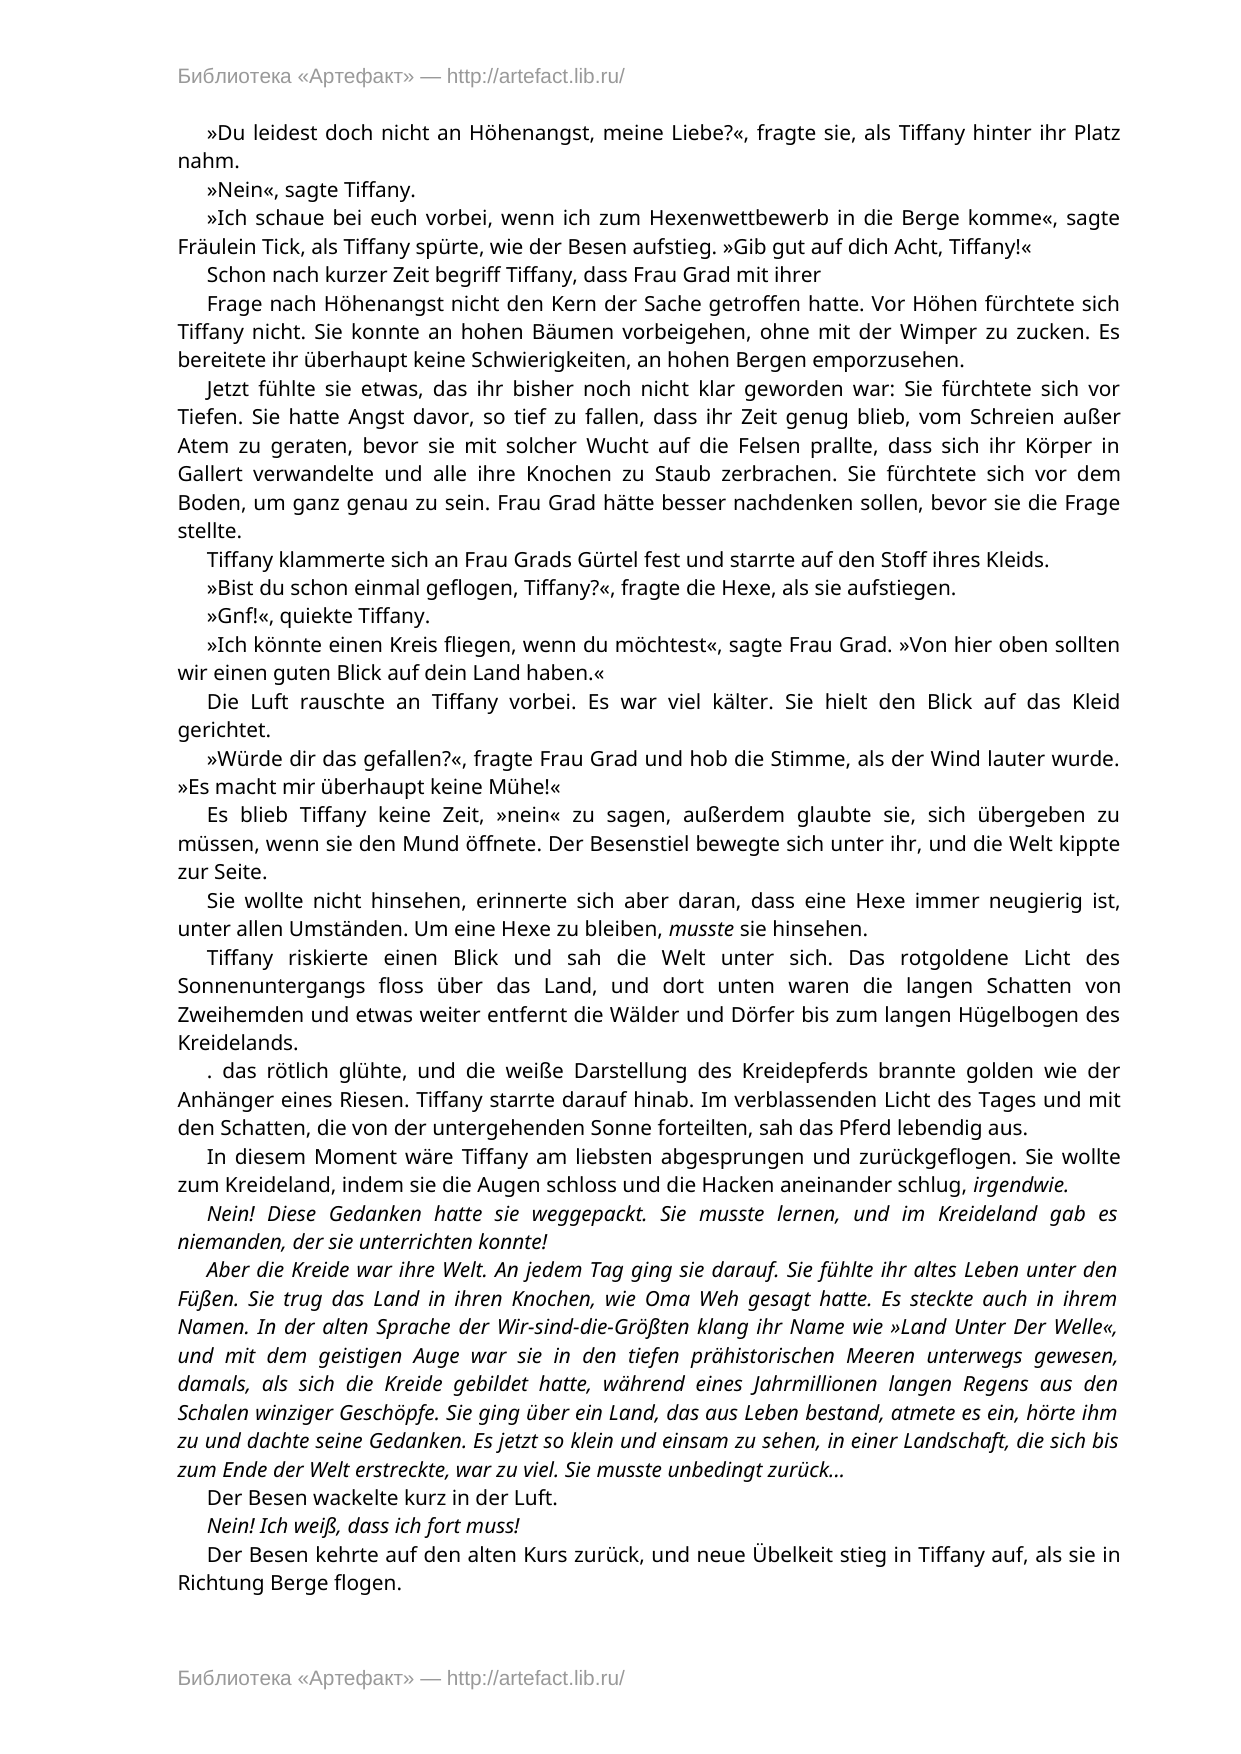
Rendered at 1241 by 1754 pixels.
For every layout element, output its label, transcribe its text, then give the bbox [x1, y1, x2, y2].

text . das rötlich glühte, und die weiße Darstellung des Kreidepferds brannte golden wie der Anhänger eines Riesen. Tiffany starrte darauf hinab. Im verblassenden Licht des Tages und mit den Schatten, die von der untergehenden Sonne forteilten, sah das Pferd lebendig aus. [177, 1057, 1122, 1142]
text Tiffany riskierte einen Blick und sah die Welt unter sich. Das rotgoldene Licht des Sonnenuntergangs floss über das Land, und dort unten waren die langen Schatten von Zweihemden und etwas weiter entfernt die Wälder und Dörfer bis zum langen Hügelbogen des Kreidelands. [177, 943, 1122, 1057]
text »Du leidest doch nicht an Höhenangst, meine Liebe?«, fragte sie, als Tiffany hinter ihr Platz nahm. [177, 118, 1122, 175]
text Jetzt fühlte sie etwas, das ihr bisher noch nicht klar geworden war: Sie fürchtete sich vor Tiefen. Sie hatte Angst davor, so tief zu fallen, dass ihr Zeit genug blieb, vom Schreien außer Atem zu geraten, bevor sie mit solcher Wucht auf die Felsen prallte, dass sich ihr Körper in Gallert verwandelte und alle ihre Knochen zu Staub zerbrachen. Sie fürchtete sich vor dem Boden, um ganz genau zu sein. Frau Grad hätte besser nachdenken sollen, bevor sie die Frage stellte. [177, 374, 1122, 545]
text »Würde dir das gefallen?«, fragte Frau Grad und hob die Stimme, als der Wind lauter wurde. »Es macht mir überhaupt keine Mühe!« [177, 744, 1122, 801]
text »Ich könnte einen Kreis fliegen, wenn du möchtest«, sagte Frau Grad. »Von hier oben sollten wir einen guten Blick auf dein Land haben.« [177, 630, 1122, 687]
text Tiffany klammerte sich an Frau Grads Gürtel fest und starrte auf den Stoff ihres Kleids. [177, 545, 1122, 573]
text »Nein«, sagte Tiffany. [177, 175, 1122, 203]
text In diesem Moment wäre Tiffany am liebsten abgesprungen und zurückgeflogen. Sie wollte zum Kreideland, indem sie die Augen schloss und die Hacken aneinander schlug, irgendwie. [177, 1142, 1122, 1199]
text Nein! Diese Gedanken hatte sie weggepackt. Sie musste lernen, und im Kreideland gab es niemanden, der sie unterrichten konnte! [177, 1199, 1122, 1256]
text Es blieb Tiffany keine Zeit, »nein« zu sagen, außerdem glaubte sie, sich übergeben zu müssen, wenn sie den Mund öffnete. Der Besenstiel bewegte sich unter ihr, und die Welt kippte zur Seite. [177, 801, 1122, 886]
text »Gnf!«, quiekte Tiffany. [177, 602, 1122, 630]
text Sie wollte nicht hinsehen, erinnerte sich aber daran, dass eine Hexe immer neugierig ist, unter allen Umständen. Um eine Hexe zu bleiben, musste sie hinsehen. [177, 886, 1122, 943]
text »Ich schaue bei euch vorbei, wenn ich zum Hexenwettbewerb in die Berge komme«, sagte Fräulein Tick, als Tiffany spürte, wie der Besen aufstieg. »Gib gut auf dich Acht, Tiffany!« [177, 203, 1122, 260]
text Frage nach Höhenangst nicht den Kern der Sache getroffen hatte. Vor Höhen fürchtete sich Tiffany nicht. Sie konnte an hohen Bäumen vorbeigehen, ohne mit der Wimper zu zucken. Es bereitete ihr überhaupt keine Schwierigkeiten, an hohen Bergen emporzusehen. [177, 289, 1122, 374]
text »Bist du schon einmal geflogen, Tiffany?«, fragte die Hexe, als sie aufstiegen. [177, 573, 1122, 602]
text Der Besen kehrte auf den alten Kurs zurück, und neue Übelkeit stieg in Tiffany auf, als sie in Richtung Berge flogen. [177, 1540, 1122, 1597]
text Der Besen wackelte kurz in der Luft. [177, 1483, 1122, 1512]
text Aber die Kreide war ihre Welt. An jedem Tag ging sie darauf. Sie fühlte ihr altes Leben unter den Füßen. Sie trug das Land in ihren Knochen, wie Oma Weh gesagt hatte. Es steckte auch in ihrem Namen. In der alten Sprache der Wir-sind-die-Größten klang ihr Name wie »Land Unter Der Welle«, und mit dem geistigen Auge war sie in den tiefen prähistorischen Meeren unterwegs gewesen, damals, als sich die Kreide gebildet hatte, während eines Jahrmillionen langen Regens aus den Schalen winziger Geschöpfe. Sie ging über ein Land, das aus Leben bestand, atmete es ein, hörte ihm zu und dachte seine Gedanken. Es jetzt so klein und einsam zu sehen, in einer Landschaft, die sich bis zum Ende der Welt erstreckte, war zu viel. Sie musste unbedingt zurück... [177, 1256, 1122, 1483]
text Die Luft rauschte an Tiffany vorbei. Es war viel kälter. Sie hielt den Blick auf das Kleid gerichtet. [177, 687, 1122, 744]
text Nein! Ich weiß, dass ich fort muss! [177, 1512, 1122, 1540]
text Schon nach kurzer Zeit begriff Tiffany, dass Frau Grad mit ihrer [177, 260, 1122, 289]
